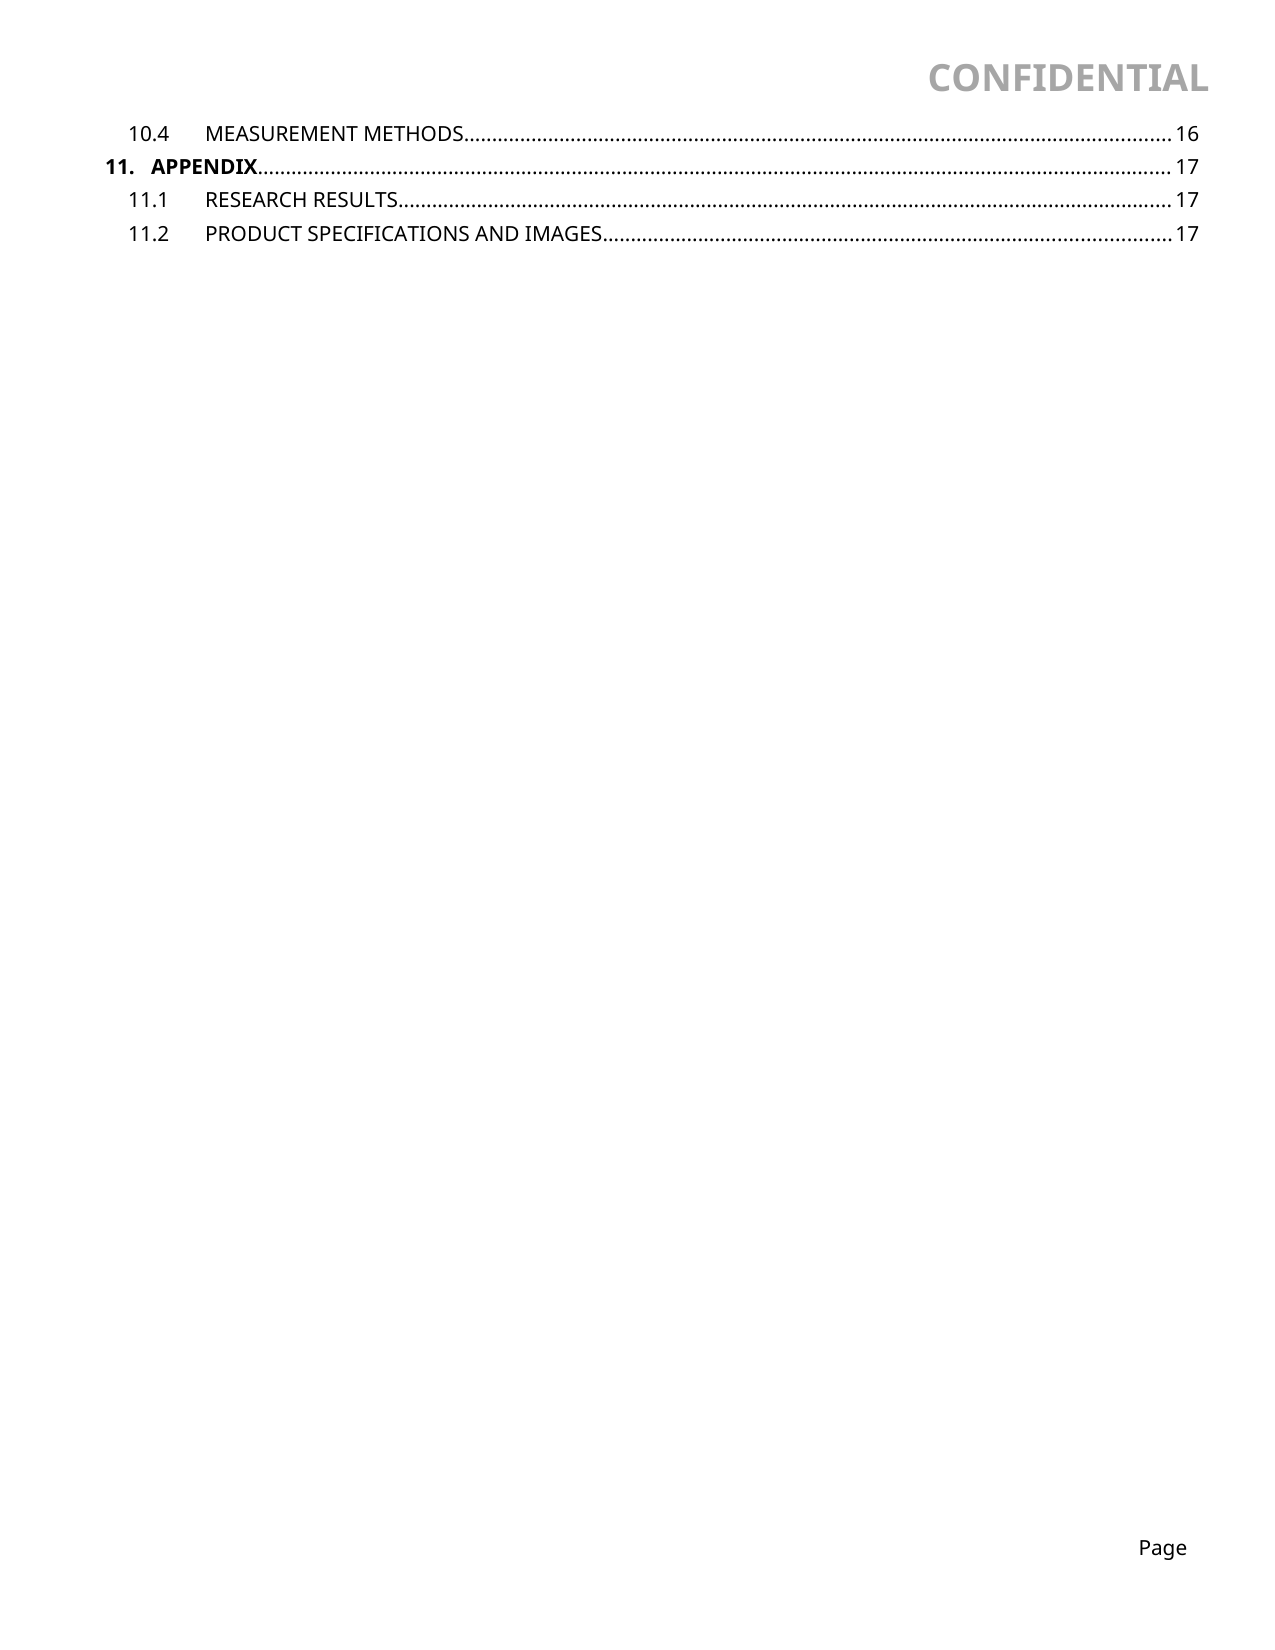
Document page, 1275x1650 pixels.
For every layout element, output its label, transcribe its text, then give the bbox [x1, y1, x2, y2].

text 11. APPENDIX 17 [105, 152, 1200, 181]
text 10.4 MEASUREMENT METHODS 16 [128, 119, 1200, 147]
text 11.1 RESEARCH RESULTS 17 [128, 186, 1200, 214]
text 11.2 PRODUCT SPECIFICATIONS AND IMAGES 17 [128, 219, 1200, 247]
